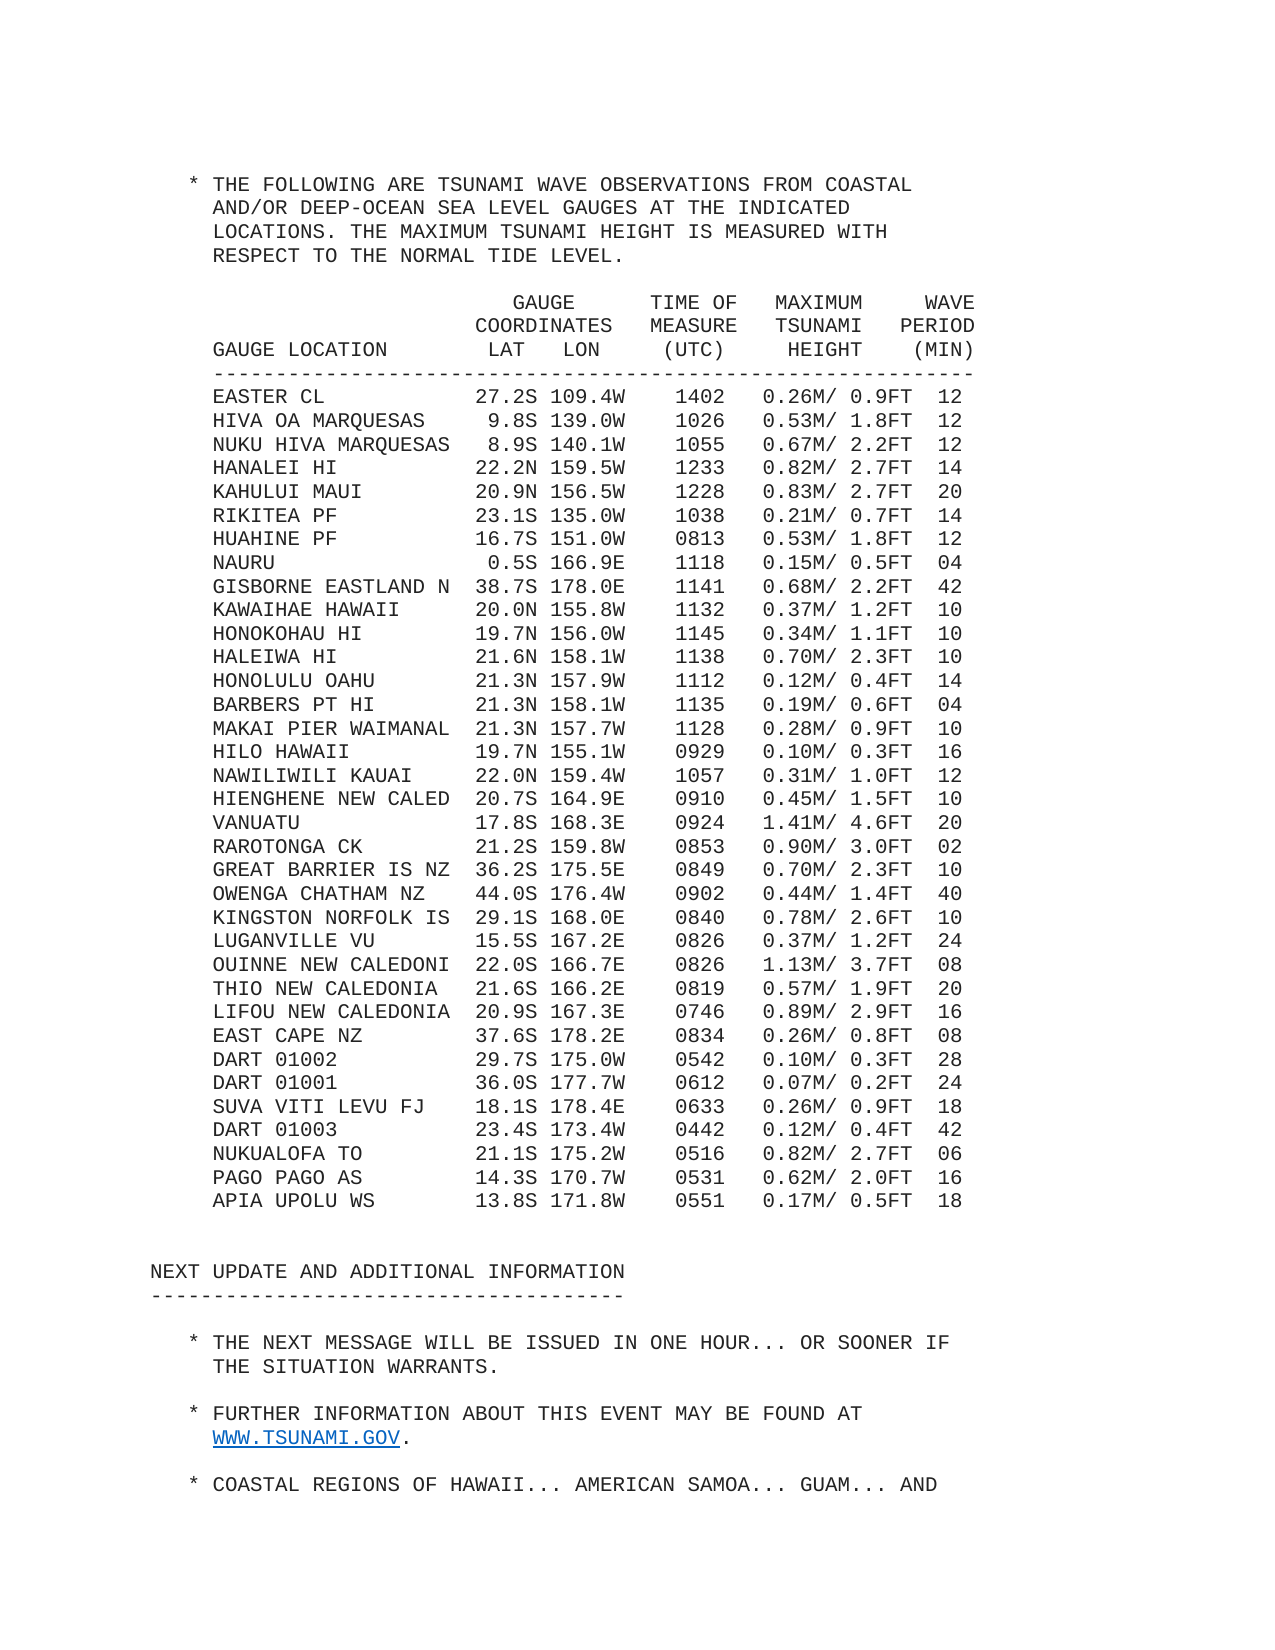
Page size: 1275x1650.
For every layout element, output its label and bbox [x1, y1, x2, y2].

text [150, 150, 1125, 1498]
